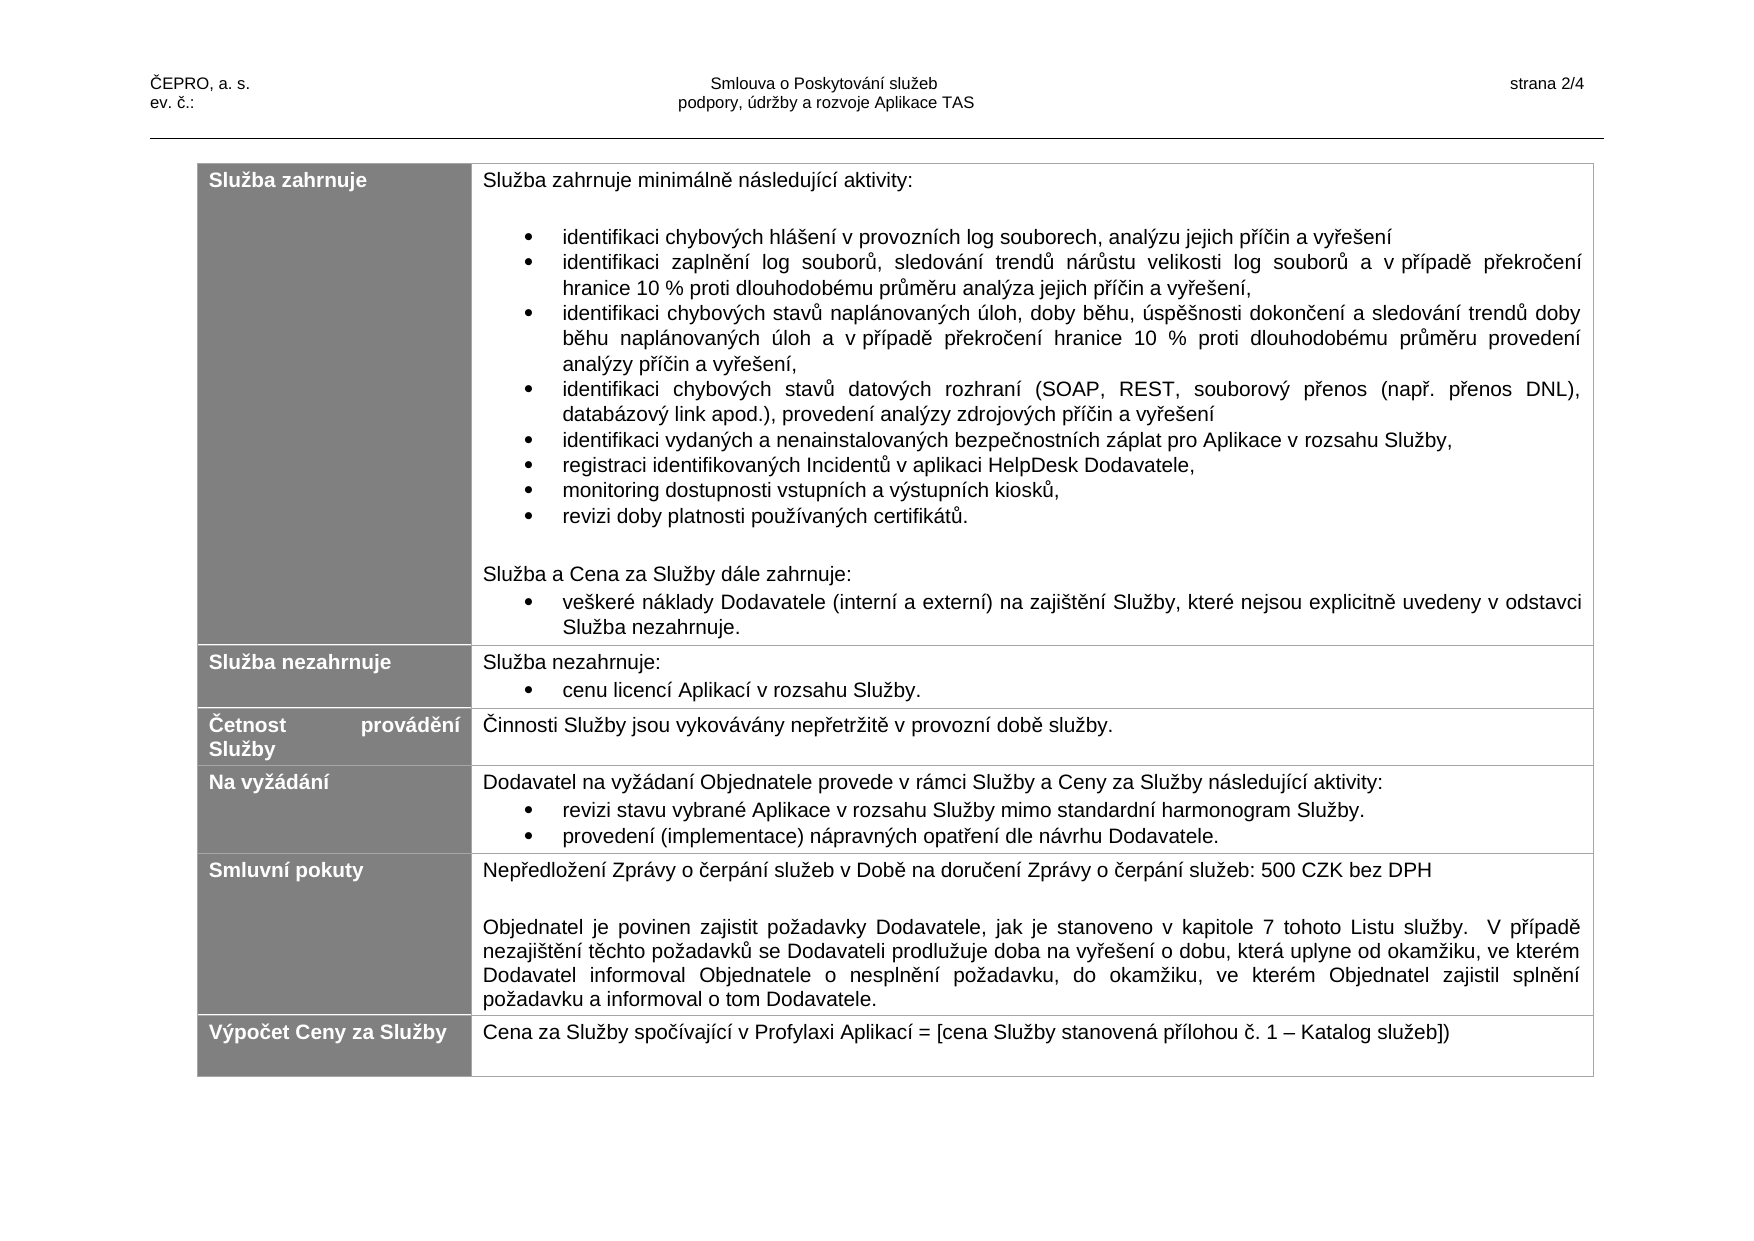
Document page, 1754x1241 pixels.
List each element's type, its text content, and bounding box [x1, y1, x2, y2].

table_cell Služba zahrnuje minimálně následující aktivity: identifikaci chybových hlášení v provozních log souborech, analýzu jejich příčin a vyřešení identifikaci zaplnění log souborů, sledování trendů nárůstu velikosti log souborů a v případě překročení hranice 10 % proti dlouhodobému průměru analýza jejich příčin a vyřešení, identifikaci chybových stavů naplánovaných úloh, doby běhu, úspěšnosti dokončení a sledování trendů doby běhu naplánovaných úloh a v případě překročení hranice 10 % proti dlouhodobému průměru provedení analýzy příčin a vyřešení, identifikaci chybových stavů datových rozhraní (SOAP, REST, souborový přenos (např. přenos DNL), databázový link apod.), provedení analýzy zdrojových příčin a vyřešení identifikaci vydaných a nenainstalovaných bezpečnostních záplat pro Aplikace v rozsahu Služby, registraci identifikovaných Incidentů v aplikaci HelpDesk Dodavatele, monitoring dostupnosti vstupních a výstupních kiosků, revizi doby platnosti používaných certifikátů. Služba a Cena za Služby dále zahrnuje: veškeré náklady Dodavatele (interní a externí) na zajištění Služby, které nejsou explicitně uvedeny v odstavci Služba nezahrnuje. [472, 164, 1593, 644]
table_cell Činnosti Služby jsou vykovávány nepřetržitě v provozní době služby. [472, 709, 1593, 765]
table_cell Služba nezahrnuje: cenu licencí Aplikací v rozsahu Služby. [472, 646, 1593, 707]
table_cell Na vyžádání [198, 766, 471, 853]
table_cell Cena za Služby spočívající v Profylaxi Aplikací = [cena Služby stanovená přílohou č. 1 – Katalog služeb]) [472, 1016, 1593, 1076]
table_cell Dodavatel na vyžádaní Objednatele provede v rámci Služby a Ceny za Služby následující aktivity: revizi stavu vybrané Aplikace v rozsahu Služby mimo standardní harmonogram Služby. provedení (implementace) nápravných opatření dle návrhu Dodavatele. [472, 766, 1593, 853]
table_cell Služba nezahrnuje [198, 646, 471, 707]
table_cell Smluvní pokuty [198, 854, 471, 1014]
table_cell Četnost provádění Služby [198, 709, 471, 765]
table_cell Nepředložení Zprávy o čerpání služeb v Době na doručení Zprávy o čerpání služeb: 500 CZK bez DPH Objednatel je povinen zajistit požadavky Dodavatele, jak je stanoveno v kapitole 7 tohoto Listu služby. V případě nezajištění těchto požadavků se Dodavateli prodlužuje doba na vyřešení o dobu, která uplyne od okamžiku, ve kterém Dodavatel informoval Objednatele o nesplnění požadavku, do okamžiku, ve kterém Objednatel zajistil splnění požadavku a informoval o tom Dodavatele. [472, 854, 1593, 1014]
table_cell Výpočet Ceny za Služby [198, 1016, 471, 1076]
table_cell Služba zahrnuje [198, 164, 471, 644]
